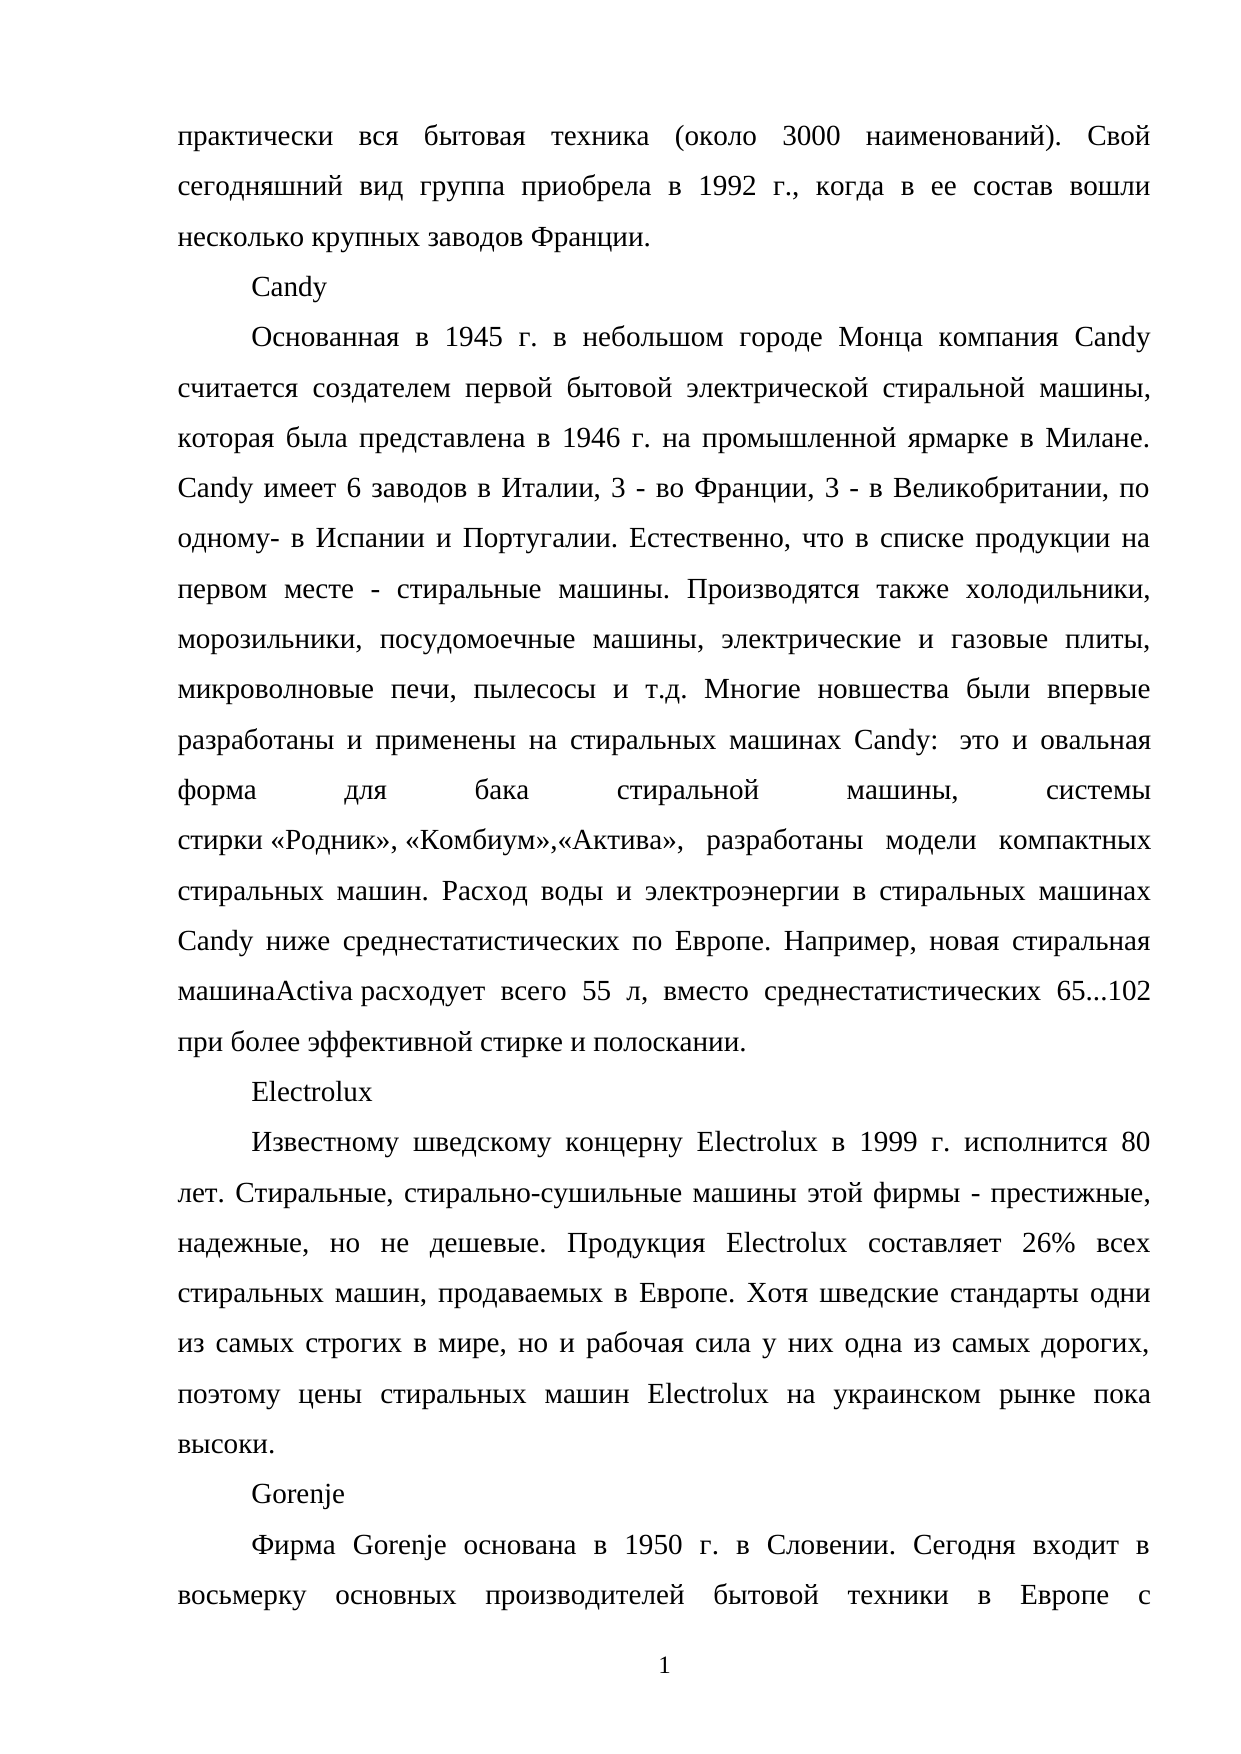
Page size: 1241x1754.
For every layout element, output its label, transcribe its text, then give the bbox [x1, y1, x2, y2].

subtitle Gorenje [177, 1477, 1152, 1510]
text Основанная в 1945 г. в небольшом городе Монца компания Candy считается создателем первой бытовой электрической стиральной машины, которая была представлена в 1946 г. на промышленной ярмарке в Милане. Candy имеет 6 заводов в Италии, 3 - во Франции, 3 - в Великобритании, по одному- в Испании и Португалии. Естественно, что в списке продукции на первом месте - стиральные машины. Производятся также холодильники, морозильники, посудомоечные машины, электрические и газовые плиты, микроволновые печи, пылесосы и т.д. Многие новшества были впервые разработаны и применены на стиральных машинах Candy: это и овальная форма для бака стиральной машины, системы стирки «Родник», «Комбиум»,«Актива», разработаны модели компактных стиральных машин. Расход воды и электроэнергии в стиральных машинах Candy ниже среднестатистических по Европе. Например, новая стиральная машинаActiva расходует всего 55 л, вместо среднестатистических 65...102 при более эффективной стирке и полоскании. [177, 319, 1152, 1057]
subtitle Electrolux [177, 1074, 1152, 1108]
subtitle Candy [177, 269, 1152, 303]
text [177, 118, 1152, 252]
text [177, 1527, 1152, 1611]
text Известному шведскому концерну Electrolux в 1999 г. исполнится 80 лет. Стиральные, стирально-сушильные машины этой фирмы - престижные, надежные, но не дешевые. Продукция Electrolux составляет 26% всех стиральных машин, продаваемых в Европе. Хотя шведские стандарты одни из самых строгих в мире, но и рабочая сила у них одна из самых дорогих, поэтому цены стиральных машин Electrolux на украинском рынке пока высоки. [177, 1124, 1152, 1460]
